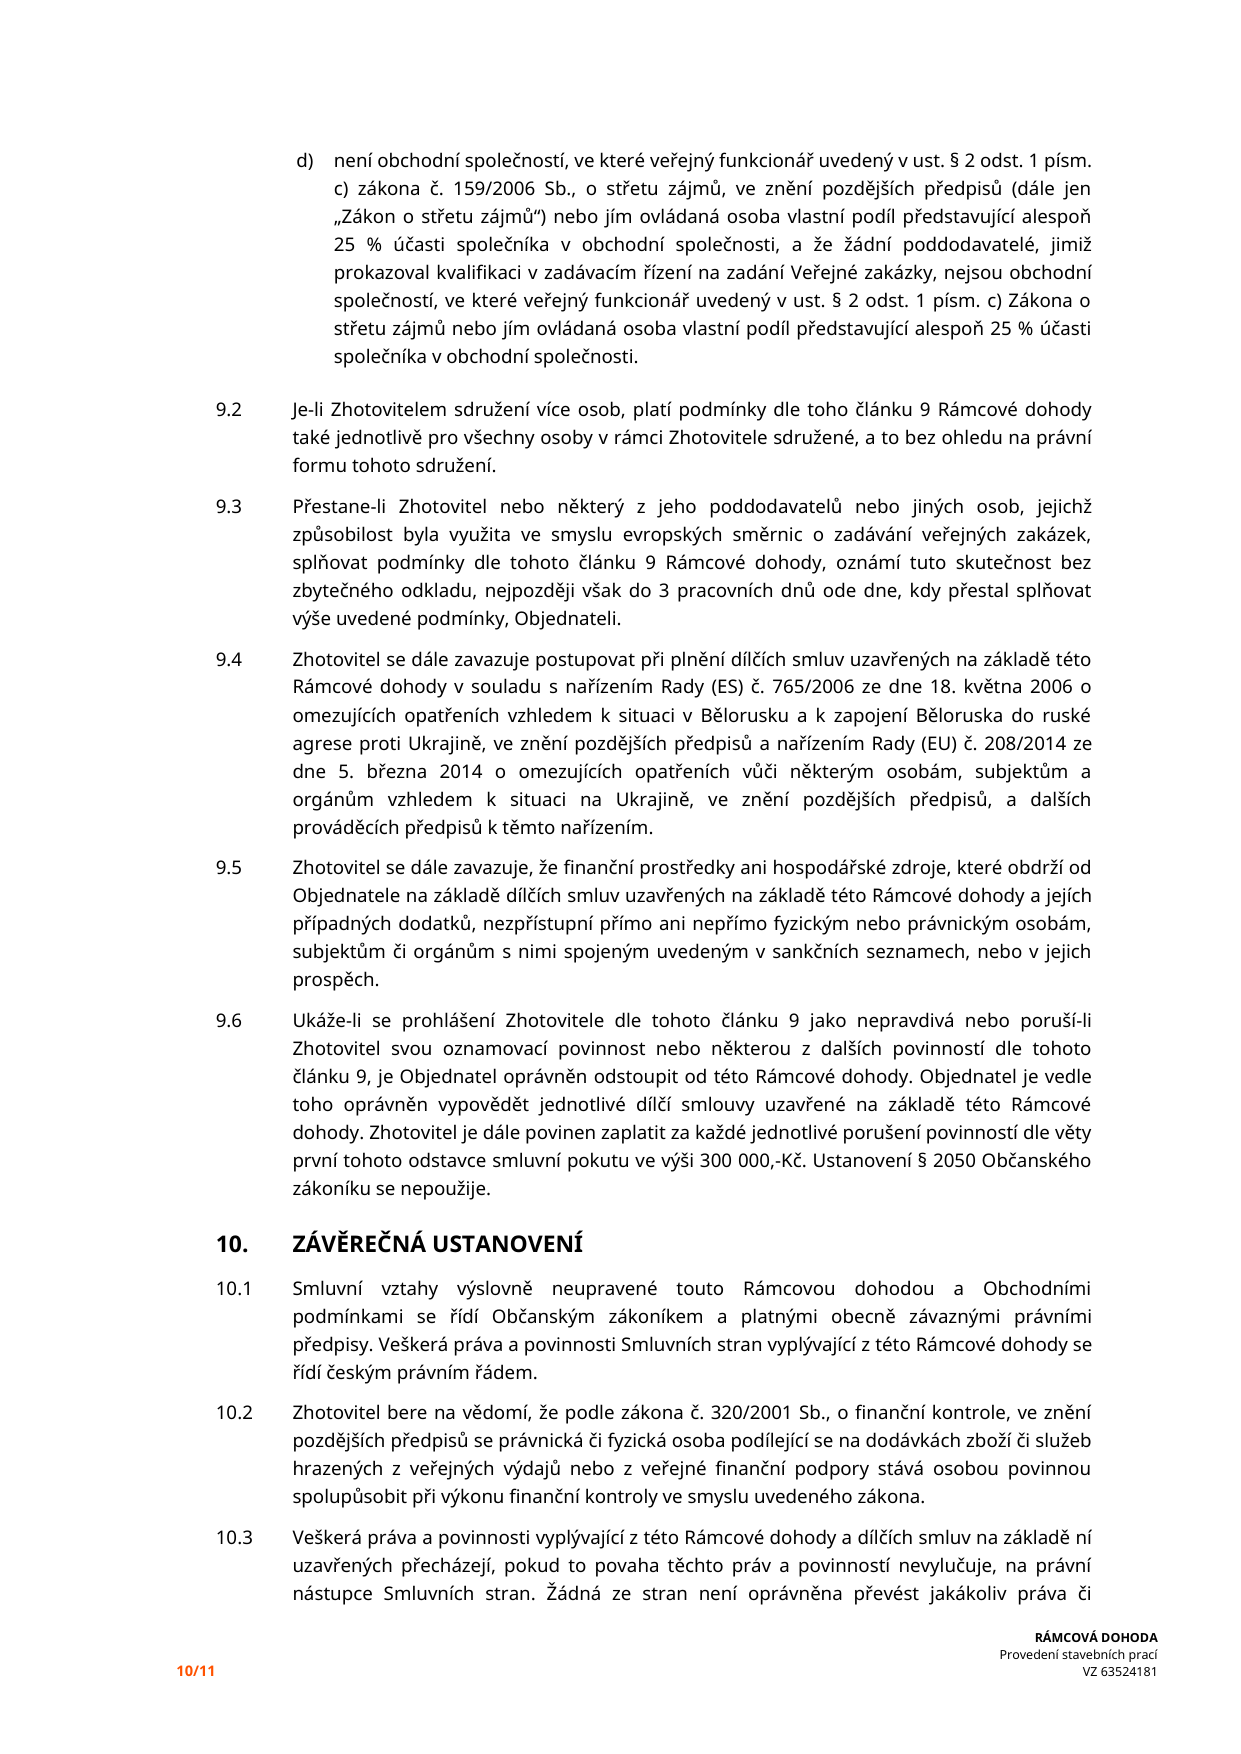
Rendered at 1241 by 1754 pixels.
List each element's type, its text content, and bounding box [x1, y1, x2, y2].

text ZÁVĚREČNÁ USTANOVENÍ [216, 1228, 1093, 1259]
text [216, 1524, 1093, 1606]
text Smluvní vztahy výslovně neupravené touto Rámcovou dohodou a Obchodními podmínkami se řídí Občanským zákoníkem a platnými obecně závaznými právními předpisy. Veškerá práva a povinnosti Smluvních stran vyplývající z této Rámcové dohody se řídí českým právním řádem. [216, 1275, 1093, 1385]
list není obchodní společností, ve které veřejný funkcionář uvedený v ust. § 2 odst. 1 písm. c) zákona č. 159/2006 Sb., o střetu zájmů, ve znění pozdějších předpisů (dále jen „Zákon o střetu zájmů“) nebo jím ovládaná osoba vlastní podíl představující alespoň 25 % účasti společníka v obchodní společnosti, a že žádní poddodavatelé, jimiž prokazoval kvalifikaci v zadávacím řízení na zadání Veřejné zakázky, nejsou obchodní společností, ve které veřejný funkcionář uvedený v ust. § 2 odst. 1 písm. c) Zákona o střetu zájmů nebo jím ovládaná osoba vlastní podíl představující alespoň 25 % účasti společníka v obchodní společnosti. [296, 147, 1093, 369]
text Přestane-li Zhotovitel nebo některý z jeho poddodavatelů nebo jiných osob, jejichž způsobilost byla využita ve smyslu evropských směrnic o zadávání veřejných zakázek, splňovat podmínky dle tohoto článku 9 Rámcové dohody, oznámí tuto skutečnost bez zbytečného odkladu, nejpozději však do 3 pracovních dnů ode dne, kdy přestal splňovat výše uvedené podmínky, Objednateli. [216, 493, 1093, 631]
text Zhotovitel se dále zavazuje, že finanční prostředky ani hospodářské zdroje, které obdrží od Objednatele na základě dílčích smluv uzavřených na základě této Rámcové dohody a jejích případných dodatků, nezpřístupní přímo ani nepřímo fyzickým nebo právnickým osobám, subjektům či orgánům s nimi spojeným uvedeným v sankčních seznamech, nebo v jejich prospěch. [216, 854, 1093, 992]
text Je-li Zhotovitelem sdružení více osob, platí podmínky dle toho článku 9 Rámcové dohody také jednotlivě pro všechny osoby v rámci Zhotovitele sdružené, a to bez ohledu na právní formu tohoto sdružení. [216, 397, 1093, 478]
text Zhotovitel bere na vědomí, že podle zákona č. 320/2001 Sb., o finanční kontrole, ve znění pozdějších předpisů se právnická či fyzická osoba podílející se na dodávkách zboží či služeb hrazených z veřejných výdajů nebo z veřejné finanční podpory stává osobou povinnou spolupůsobit při výkonu finanční kontroly ve smyslu uvedeného zákona. [216, 1400, 1093, 1509]
text Zhotovitel se dále zavazuje postupovat při plnění dílčích smluv uzavřených na základě této Rámcové dohody v souladu s nařízením Rady (ES) č. 765/2006 ze dne 18. května 2006 o omezujících opatřeních vzhledem k situaci v Bělorusku a k zapojení Běloruska do ruské agrese proti Ukrajině, ve znění pozdějších předpisů a nařízením Rady (EU) č. 208/2014 ze dne 5. března 2014 o omezujících opatřeních vůči některým osobám, subjektům a orgánům vzhledem k situaci na Ukrajině, ve znění pozdějších předpisů, a dalších prováděcích předpisů k těmto nařízením. [216, 646, 1093, 839]
text Ukáže-li se prohlášení Zhotovitele dle tohoto článku 9 jako nepravdivá nebo poruší-li Zhotovitel svou oznamovací povinnost nebo některou z dalších povinností dle tohoto článku 9, je Objednatel oprávněn odstoupit od této Rámcové dohody. Objednatel je vedle toho oprávněn vypovědět jednotlivé dílčí smlouvy uzavřené na základě této Rámcové dohody. Zhotovitel je dále povinen zaplatit za každé jednotlivé porušení povinností dle věty první tohoto odstavce smluvní pokutu ve výši 300 000,-Kč. Ustanovení § 2050 Občanského zákoníku se nepoužije. [216, 1007, 1093, 1201]
